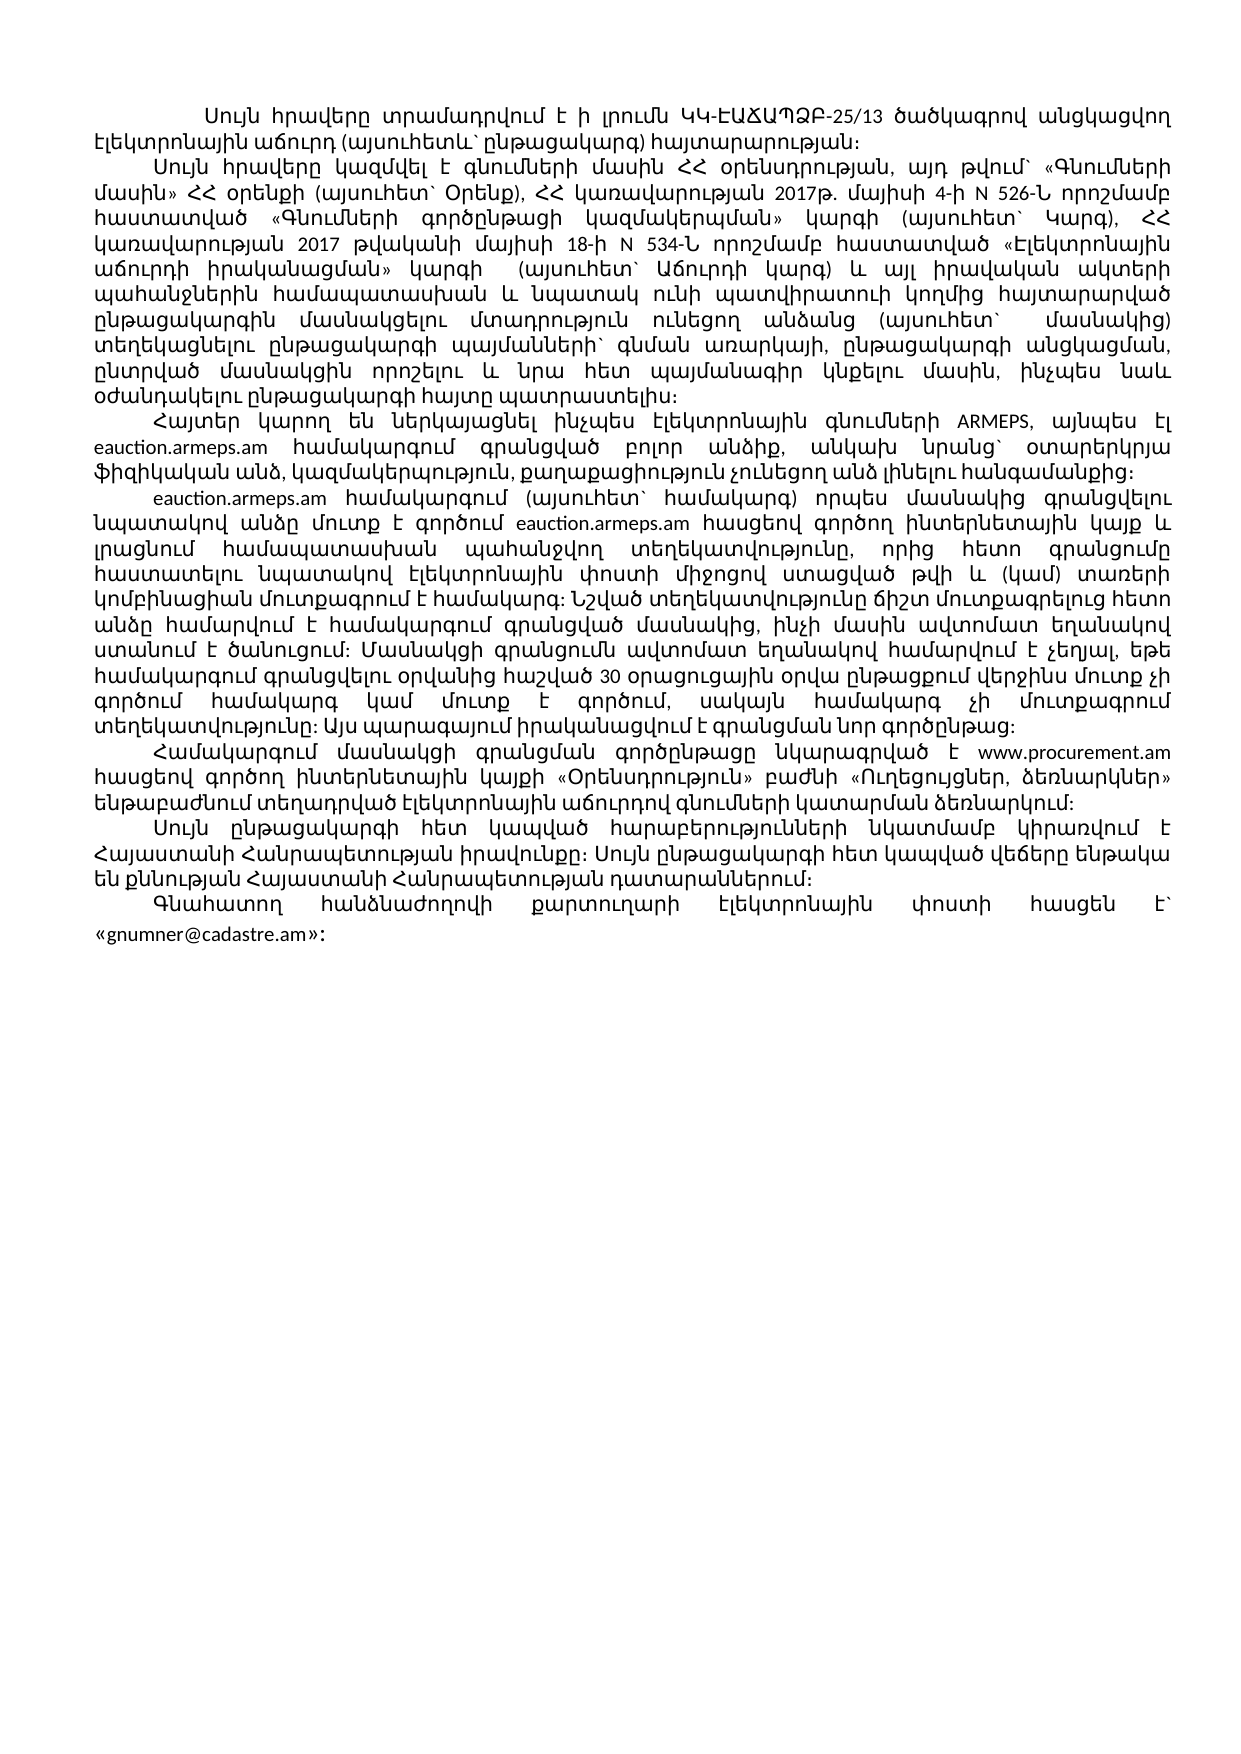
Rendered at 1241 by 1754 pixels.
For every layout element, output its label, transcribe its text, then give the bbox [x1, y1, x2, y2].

text Սույն հրավերը կազմվել է գնումների մասին ՀՀ օրենսդրության, այդ թվում` «Գնումների մասին» ՀՀ օրենքի (այսուհետ` Օրենք), ՀՀ կառավարության 2017թ. մայիսի 4-ի N 526-Ն որոշմամբ հաստատված «Գնումների գործընթացի կազմակերպման» կարգի (այսուհետ` Կարգ), ՀՀ կառավարության 2017 թվականի մայիսի 18-ի N 534-Ն որոշմամբ հաստատված «Էլեկտրոնային աճուրդի իրականացման» կարգի (այսուհետ` Աճուրդի կարգ) և այլ իրավական ակտերի պահանջներին համապատասխան և նպատակ ունի պատվիրատուի կողմից հայտարարված ընթացակարգին մասնակցելու մտադրություն ունեցող անձանց (այսուհետ` մասնակից) տեղեկացնելու ընթացակարգի պայմանների` գնման առարկայի, ընթացակարգի անցկացման, ընտրված մասնակցին որոշելու և նրա հետ պայմանագիր կնքելու մասին, ինչպես նաև օժանդակելու ընթացակարգի հայտը պատրաստելիս։ [94, 154, 1171, 409]
text Սույն ընթացակարգի հետ կապված հարաբերությունների նկատմամբ կիրառվում է Հայաստանի Հանրապետության իրավունքը։ Սույն ընթացակարգի հետ կապված վեճերը ենթակա են քննության Հայաստանի Հանրապետության դատարաններում։ [94, 815, 1171, 892]
text Հայտեր կարող են ներկայացնել ինչպես էլեկտրոնային գնումների ARMEPS, այնպես էլ eauction.armeps.am համակարգում գրանցված բոլոր անձիք, անկախ նրանց` օտարերկրյա ֆիզիկական անձ, կազմակերպություն, քաղաքացիություն չունեցող անձ լինելու հանգամանքից։ [94, 409, 1171, 485]
text Սույն հրավերը տրամադրվում է ի լրումն ԿԿ-ԷԱՃԱՊՁԲ-25/13 ծածկագրով անցկացվող էլեկտրոնային աճուրդ (այսուհետև` ընթացակարգ) հայտարարության։ [94, 104, 1171, 154]
text Համակարգում մասնակցի գրանցման գործընթացը նկարագրված է www.procurement.am հասցեով գործող ինտերնետային կայքի «Օրենսդրություն» բաժնի «Ուղեցույցներ, ձեռնարկներ» ենթաբաժնում տեղադրված էլեկտրոնային աճուրդով գնումների կատարման ձեռնարկում: [94, 739, 1171, 815]
text Գնահատող հանձնաժողովի քարտուղարի էլեկտրոնային փոստի հասցեն է` «gnumner@cadastre.am»: [94, 892, 1171, 948]
text eauction.armeps.am համակարգում (այսուհետ` համակարգ) որպես մասնակից գրանցվելու նպատակով անձը մուտք է գործում eauction.armeps.am հասցեով գործող ինտերնետային կայք և լրացնում համապատասխան պահանջվող տեղեկատվությունը, որից հետո գրանցումը հաստատելու նպատակով էլեկտրոնային փոստի միջոցով ստացված թվի և (կամ) տառերի կոմբինացիան մուտքագրում է համակարգ: Նշված տեղեկատվությունը ճիշտ մուտքագրելուց հետո անձը համարվում է համակարգում գրանցված մասնակից, ինչի մասին ավտոմատ եղանակով ստանում է ծանուցում: Մասնակցի գրանցումն ավտոմատ եղանակով համարվում է չեղյալ, եթե համակարգում գրանցվելու օրվանից հաշված 30 օրացուցային օրվա ընթացքում վերջինս մուտք չի գործում համակարգ կամ մուտք է գործում, սակայն համակարգ չի մուտքագրում տեղեկատվությունը: Այս պարագայում իրականացվում է գրանցման նոր գործընթաց: [94, 485, 1171, 739]
